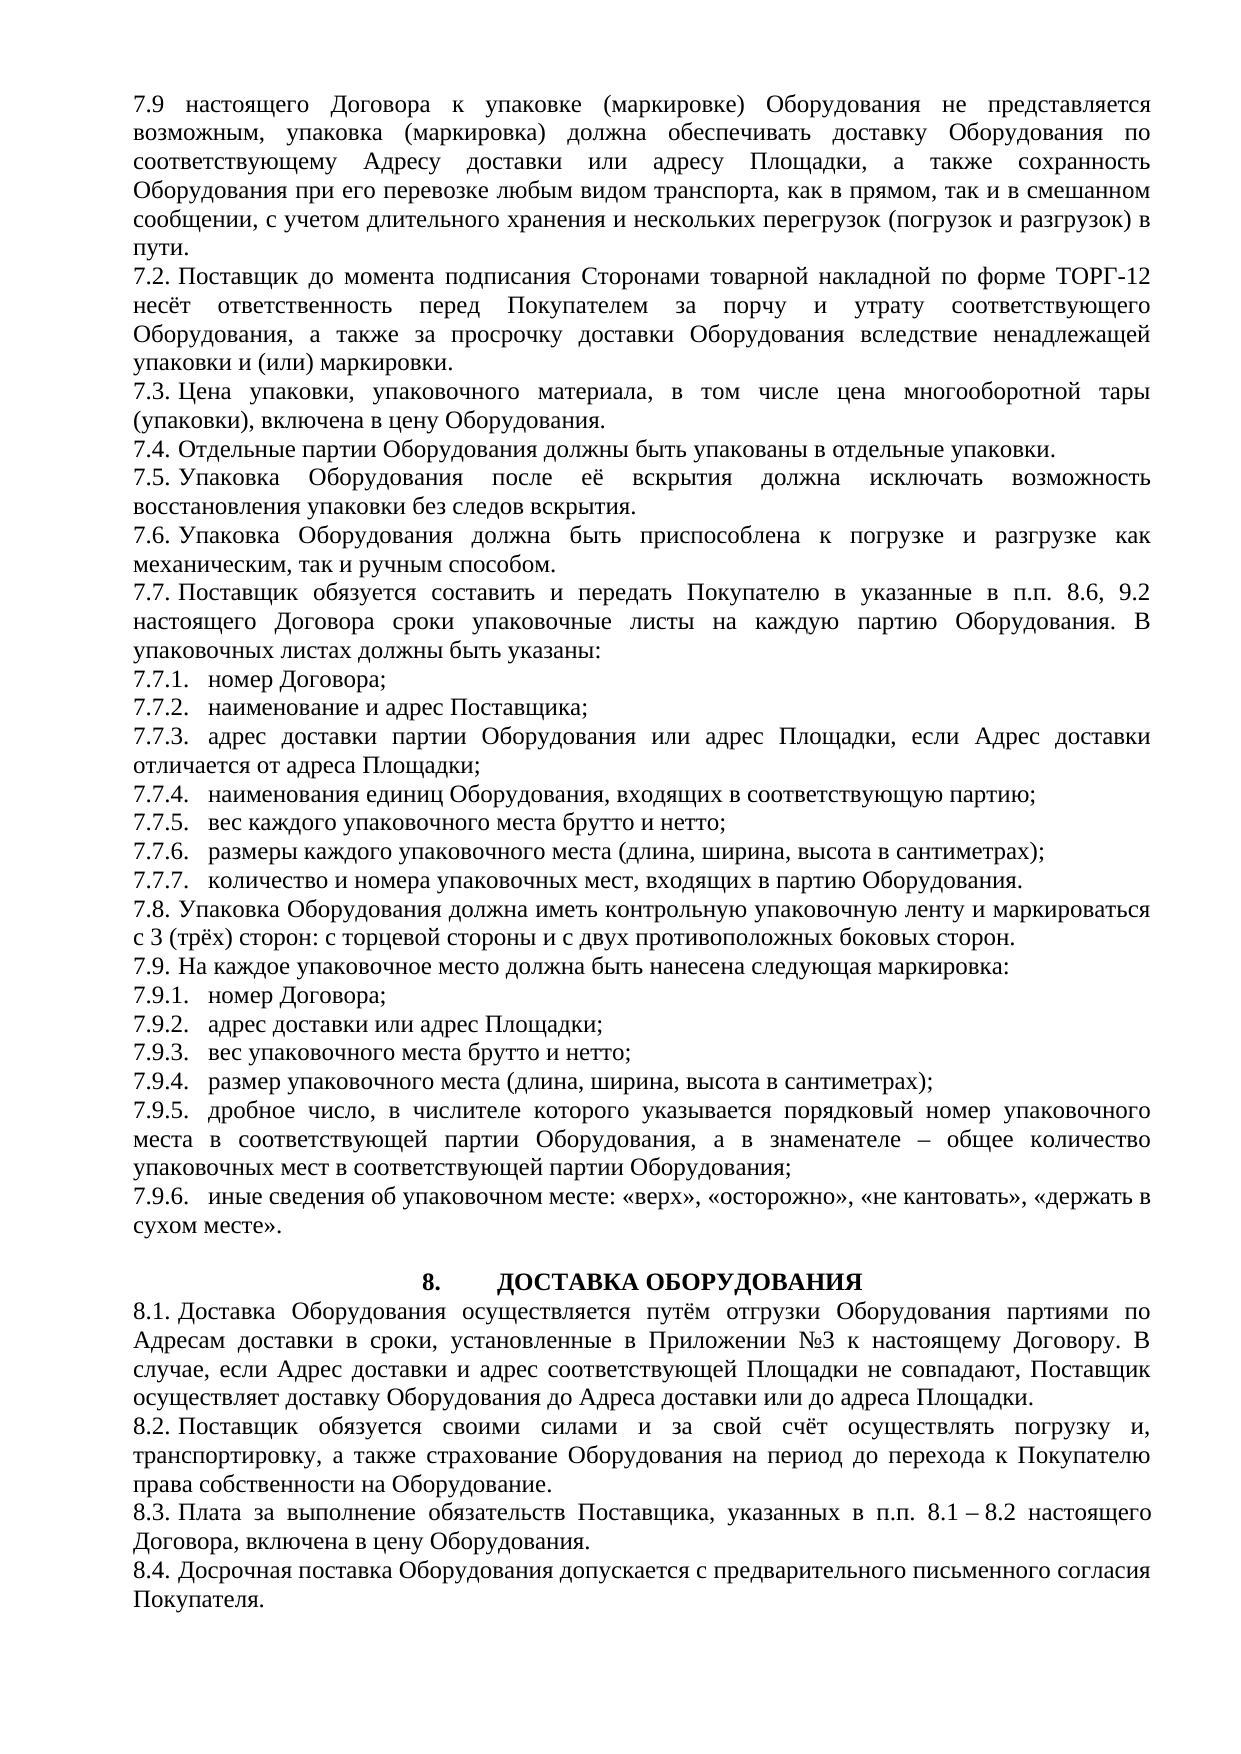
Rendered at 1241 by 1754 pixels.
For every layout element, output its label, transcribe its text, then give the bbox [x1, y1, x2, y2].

list размеры каждого упаковочного места (длина, ширина, высота в сантиметрах); [133, 836, 1152, 865]
list Доставка Оборудования осуществляется путём отгрузки Оборудования партиями по Адресам доставки в сроки, установленные в Приложении №3 к настоящему Договору. В случае, если Адрес доставки и адрес соответствующей Площадки не совпадают, Поставщик осуществляет доставку Оборудования до Адреса доставки или до адреса Площадки. [133, 1296, 1152, 1411]
list Упаковка Оборудования должна быть приспособлена к погрузке и разгрузке как механическим, так и ручным способом. [133, 520, 1152, 577]
list количество и номера упаковочных мест, входящих в партию Оборудования. [133, 865, 1152, 894]
list Отдельные партии Оборудования должны быть упакованы в отдельные упаковки. [133, 434, 1152, 462]
list вес каждого упаковочного места брутто и нетто; [133, 807, 1152, 836]
list На каждое упаковочное место должна быть нанесена следующая маркировка: [133, 951, 1152, 980]
list адрес доставки партии Оборудования или адрес Площадки, если Адрес доставки отличается от адреса Площадки; [133, 721, 1152, 779]
list иные сведения об упаковочном месте: «верх», «осторожно», «не кантовать», «держать в сухом месте». [133, 1181, 1152, 1239]
list Цена упаковки, упаковочного материала, в том числе цена многооборотной тары (упаковки), включена в цену Оборудования. [133, 376, 1152, 434]
list номер Договора; [133, 980, 1152, 1009]
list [133, 89, 1152, 261]
list адрес доставки или адрес Площадки; [133, 1009, 1152, 1037]
list дробное число, в числителе которого указывается порядковый номер упаковочного места в соответствующей партии Оборудования, а в знаменателе – общее количество упаковочных мест в соответствующей партии Оборудования; [133, 1095, 1152, 1181]
list ДОСТАВКА ОБОРУДОВАНИЯ [133, 1267, 1152, 1296]
list наименование и адрес Поставщика; [133, 692, 1152, 721]
list Поставщик до момента подписания Сторонами товарной накладной по форме ТОРГ-12 несёт ответственность перед Покупателем за порчу и утрату соответствующего Оборудования, а также за просрочку доставки Оборудования вследствие ненадлежащей упаковки и (или) маркировки. [133, 261, 1152, 376]
list Поставщик обязуется составить и передать Покупателю в указанные в п.п. 8.6, 9.2 настоящего Договора сроки упаковочные листы на каждую партию Оборудования. В упаковочных листах должны быть указаны: [133, 577, 1152, 664]
list размер упаковочного места (длина, ширина, высота в сантиметрах); [133, 1066, 1152, 1095]
list Досрочная поставка Оборудования допускается с предварительного письменного согласия Покупателя. [133, 1555, 1152, 1612]
list наименования единиц Оборудования, входящих в соответствующую партию; [133, 779, 1152, 807]
list Поставщик обязуется своими силами и за свой счёт осуществлять погрузку и, транспортировку, а также страхование Оборудования на период до перехода к Покупателю права собственности на Оборудование. [133, 1411, 1152, 1497]
list Упаковка Оборудования после её вскрытия должна исключать возможность восстановления упаковки без следов вскрытия. [133, 462, 1152, 520]
list Плата за выполнение обязательств Поставщика, указанных в п.п. 8.1 – 8.2 настоящего Договора, включена в цену Оборудования. [133, 1497, 1152, 1555]
list вес упаковочного места брутто и нетто; [133, 1037, 1152, 1066]
list Упаковка Оборудования должна иметь контрольную упаковочную ленту и маркироваться с 3 (трёх) сторон: с торцевой стороны и с двух противоположных боковых сторон. [133, 894, 1152, 951]
list номер Договора; [133, 664, 1152, 692]
